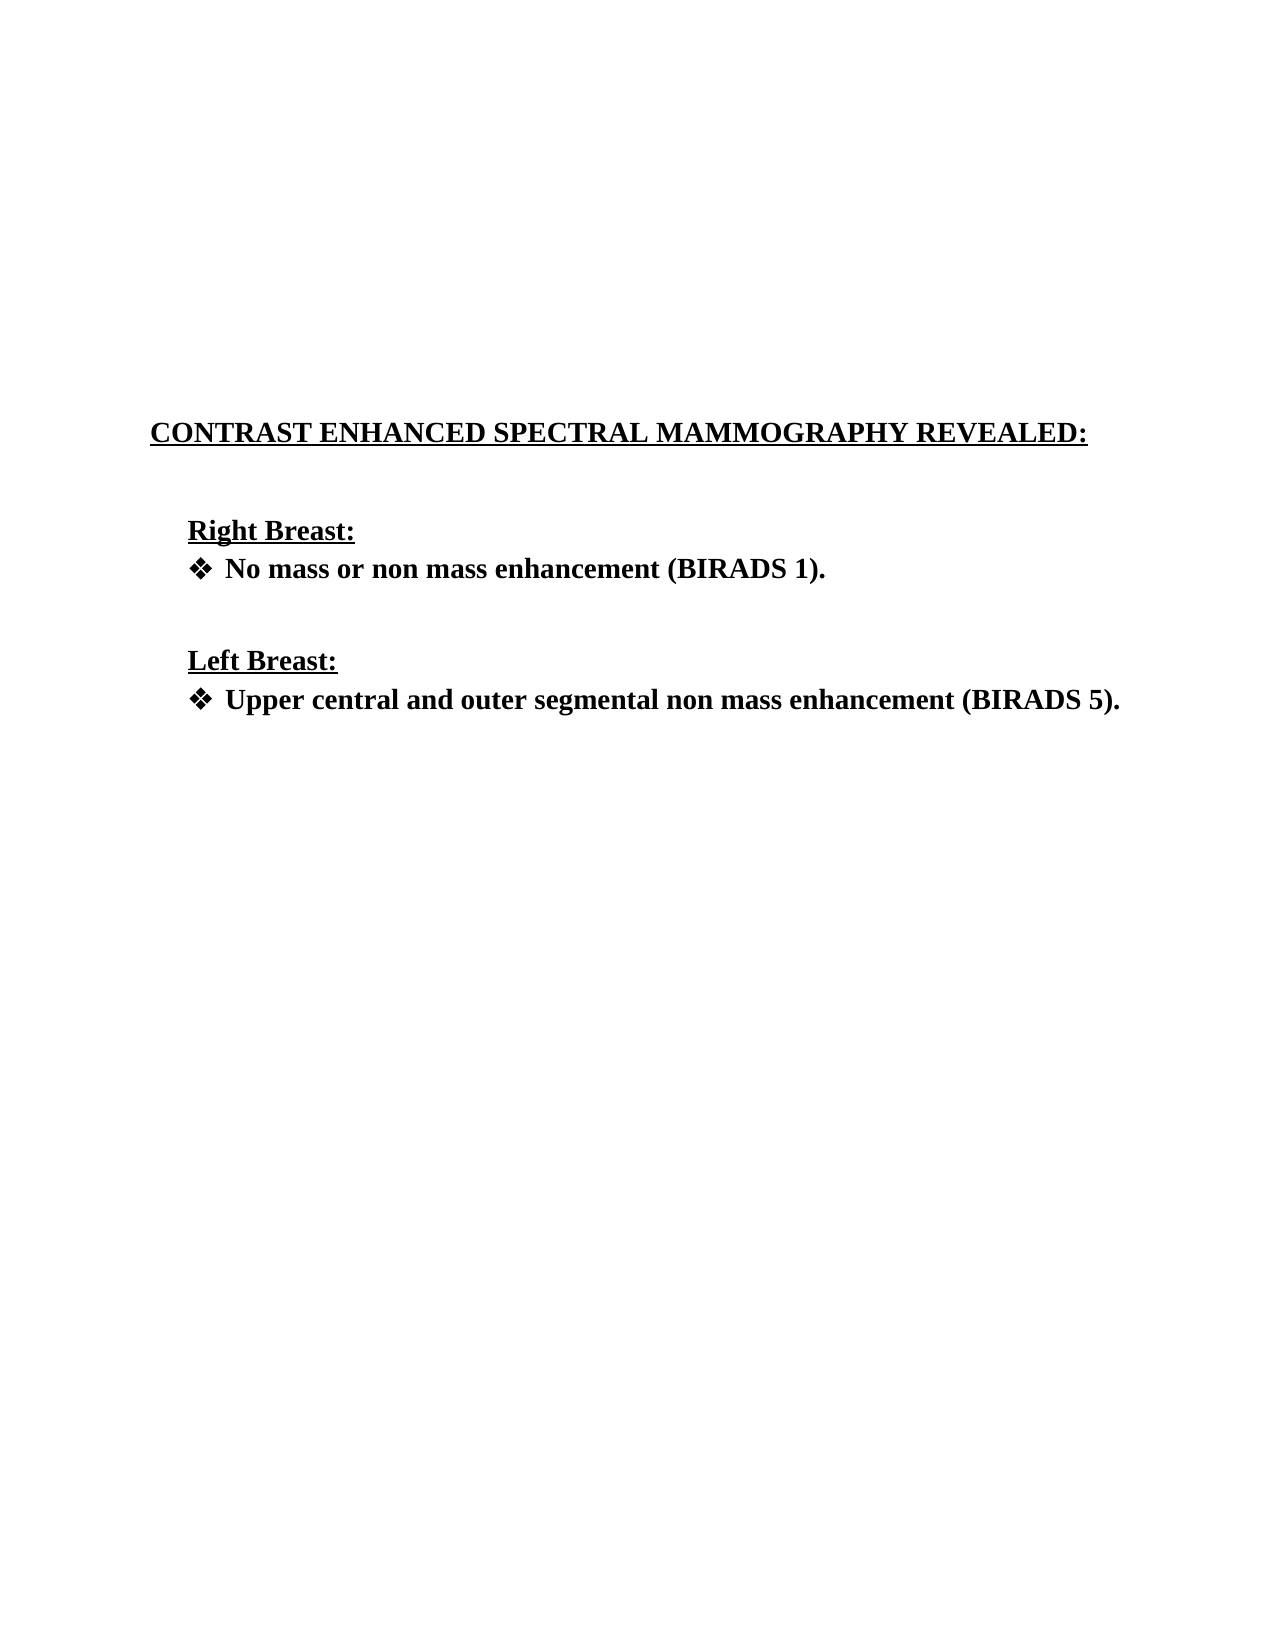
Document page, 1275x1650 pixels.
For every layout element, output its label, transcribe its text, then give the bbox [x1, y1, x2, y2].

text CONTRAST ENHANCED SPECTRAL MAMMOGRAPHY REVEALED: [150, 415, 1125, 449]
text Right Breast: [150, 513, 1122, 547]
text Left Breast: [150, 643, 1122, 677]
list No mass or non mass enhancement (BIRADS 1). [187, 552, 1125, 585]
list Upper central and outer segmental non mass enhancement (BIRADS 5). [187, 682, 1125, 715]
